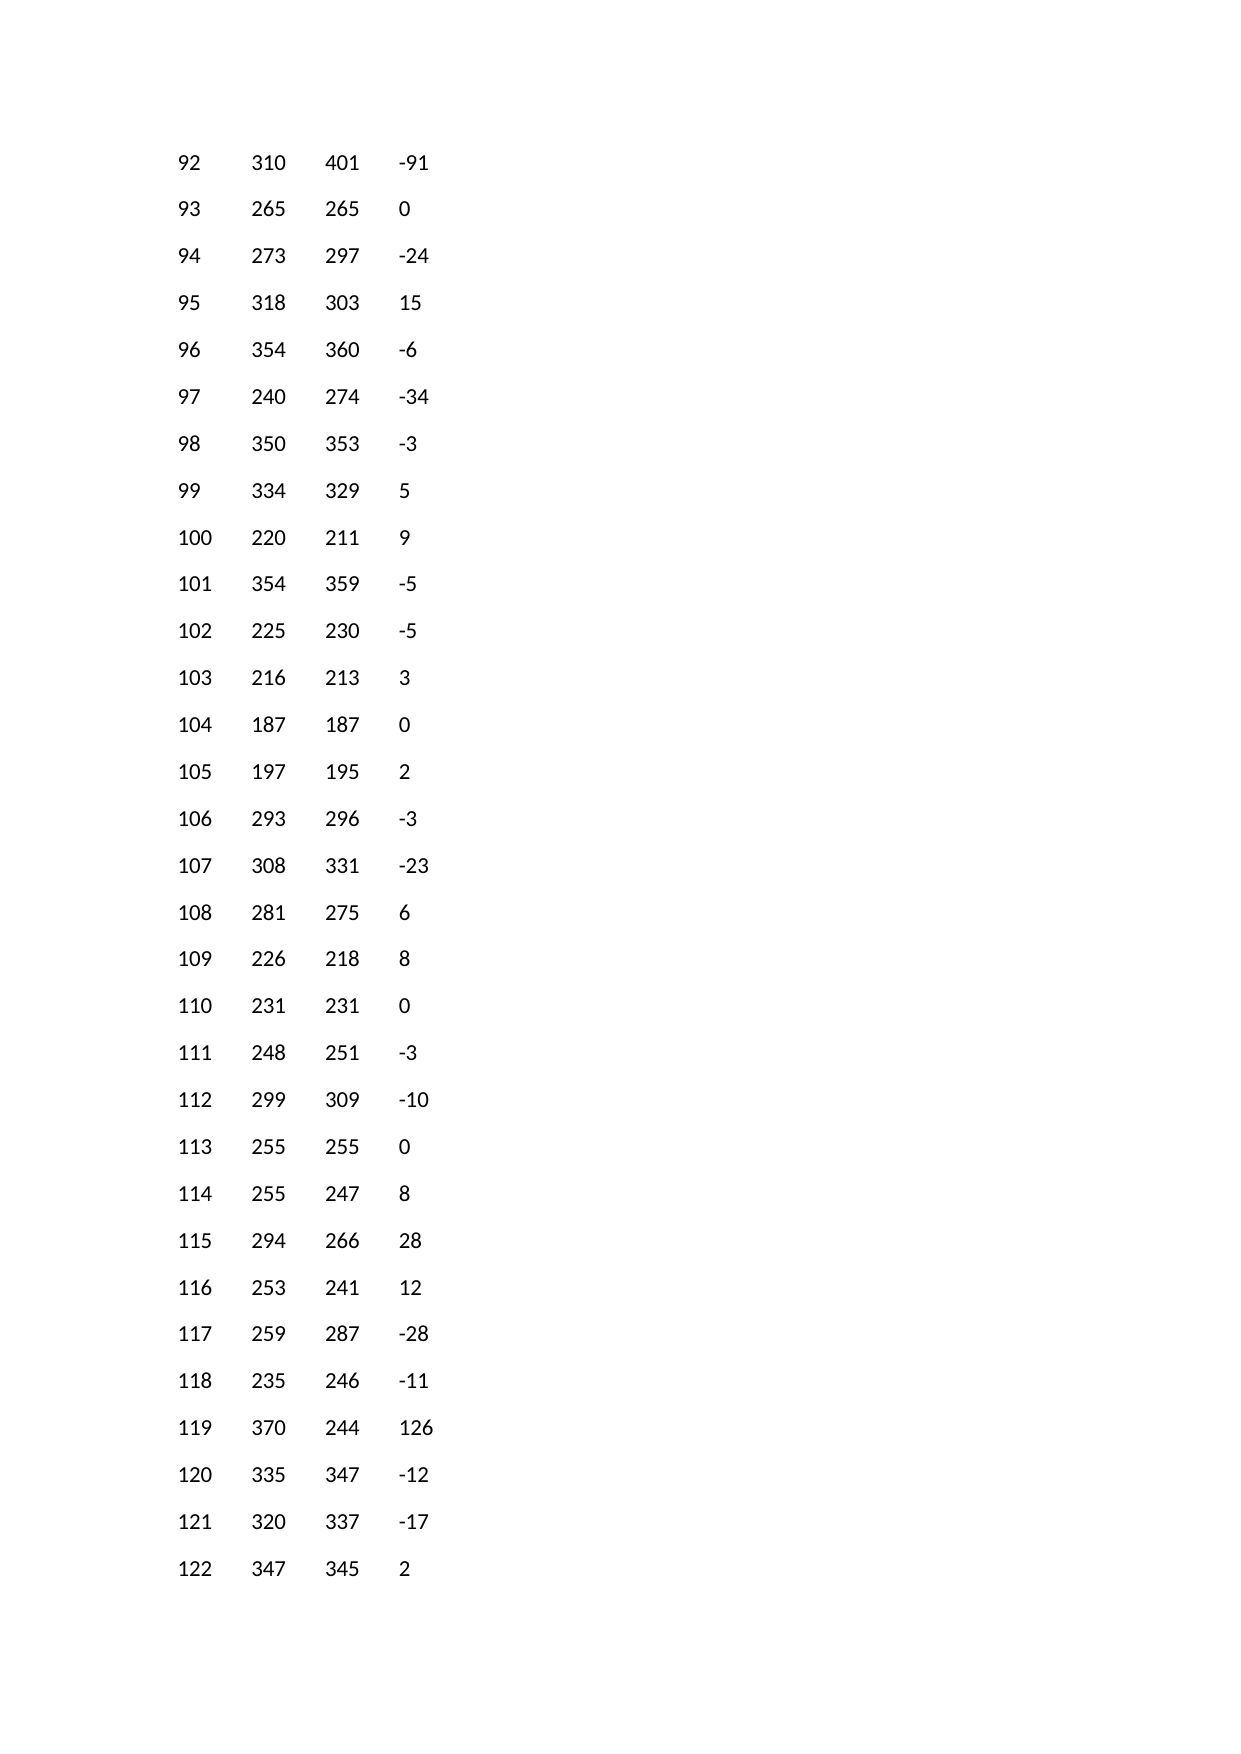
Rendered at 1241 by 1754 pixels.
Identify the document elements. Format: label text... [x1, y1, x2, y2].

text 109 226 218 8 [177, 944, 1063, 972]
text 114 255 247 8 [177, 1179, 1063, 1207]
text 111 248 251 -3 [177, 1038, 1063, 1066]
text 115 294 266 28 [177, 1226, 1063, 1254]
text 117 259 287 -28 [177, 1319, 1063, 1347]
text 98 350 353 -3 [177, 429, 1063, 457]
text 104 187 187 0 [177, 710, 1063, 738]
text 108 281 275 6 [177, 898, 1063, 926]
text 106 293 296 -3 [177, 804, 1063, 832]
text 105 197 195 2 [177, 757, 1063, 785]
text 92 310 401 -91 [177, 148, 1063, 176]
text 110 231 231 0 [177, 991, 1063, 1019]
text 101 354 359 -5 [177, 569, 1063, 597]
text 113 255 255 0 [177, 1132, 1063, 1160]
text 95 318 303 15 [177, 288, 1063, 316]
text 102 225 230 -5 [177, 616, 1063, 644]
text 118 235 246 -11 [177, 1366, 1063, 1394]
text 103 216 213 3 [177, 663, 1063, 691]
text 122 347 345 2 [177, 1554, 1063, 1582]
text 99 334 329 5 [177, 476, 1063, 504]
text 112 299 309 -10 [177, 1085, 1063, 1113]
text 119 370 244 126 [177, 1413, 1063, 1441]
text 96 354 360 -6 [177, 335, 1063, 363]
text 116 253 241 12 [177, 1273, 1063, 1301]
text 93 265 265 0 [177, 194, 1063, 222]
text 94 273 297 -24 [177, 241, 1063, 269]
text 100 220 211 9 [177, 523, 1063, 551]
text 121 320 337 -17 [177, 1507, 1063, 1535]
text 97 240 274 -34 [177, 382, 1063, 410]
text 107 308 331 -23 [177, 851, 1063, 879]
text 120 335 347 -12 [177, 1460, 1063, 1488]
